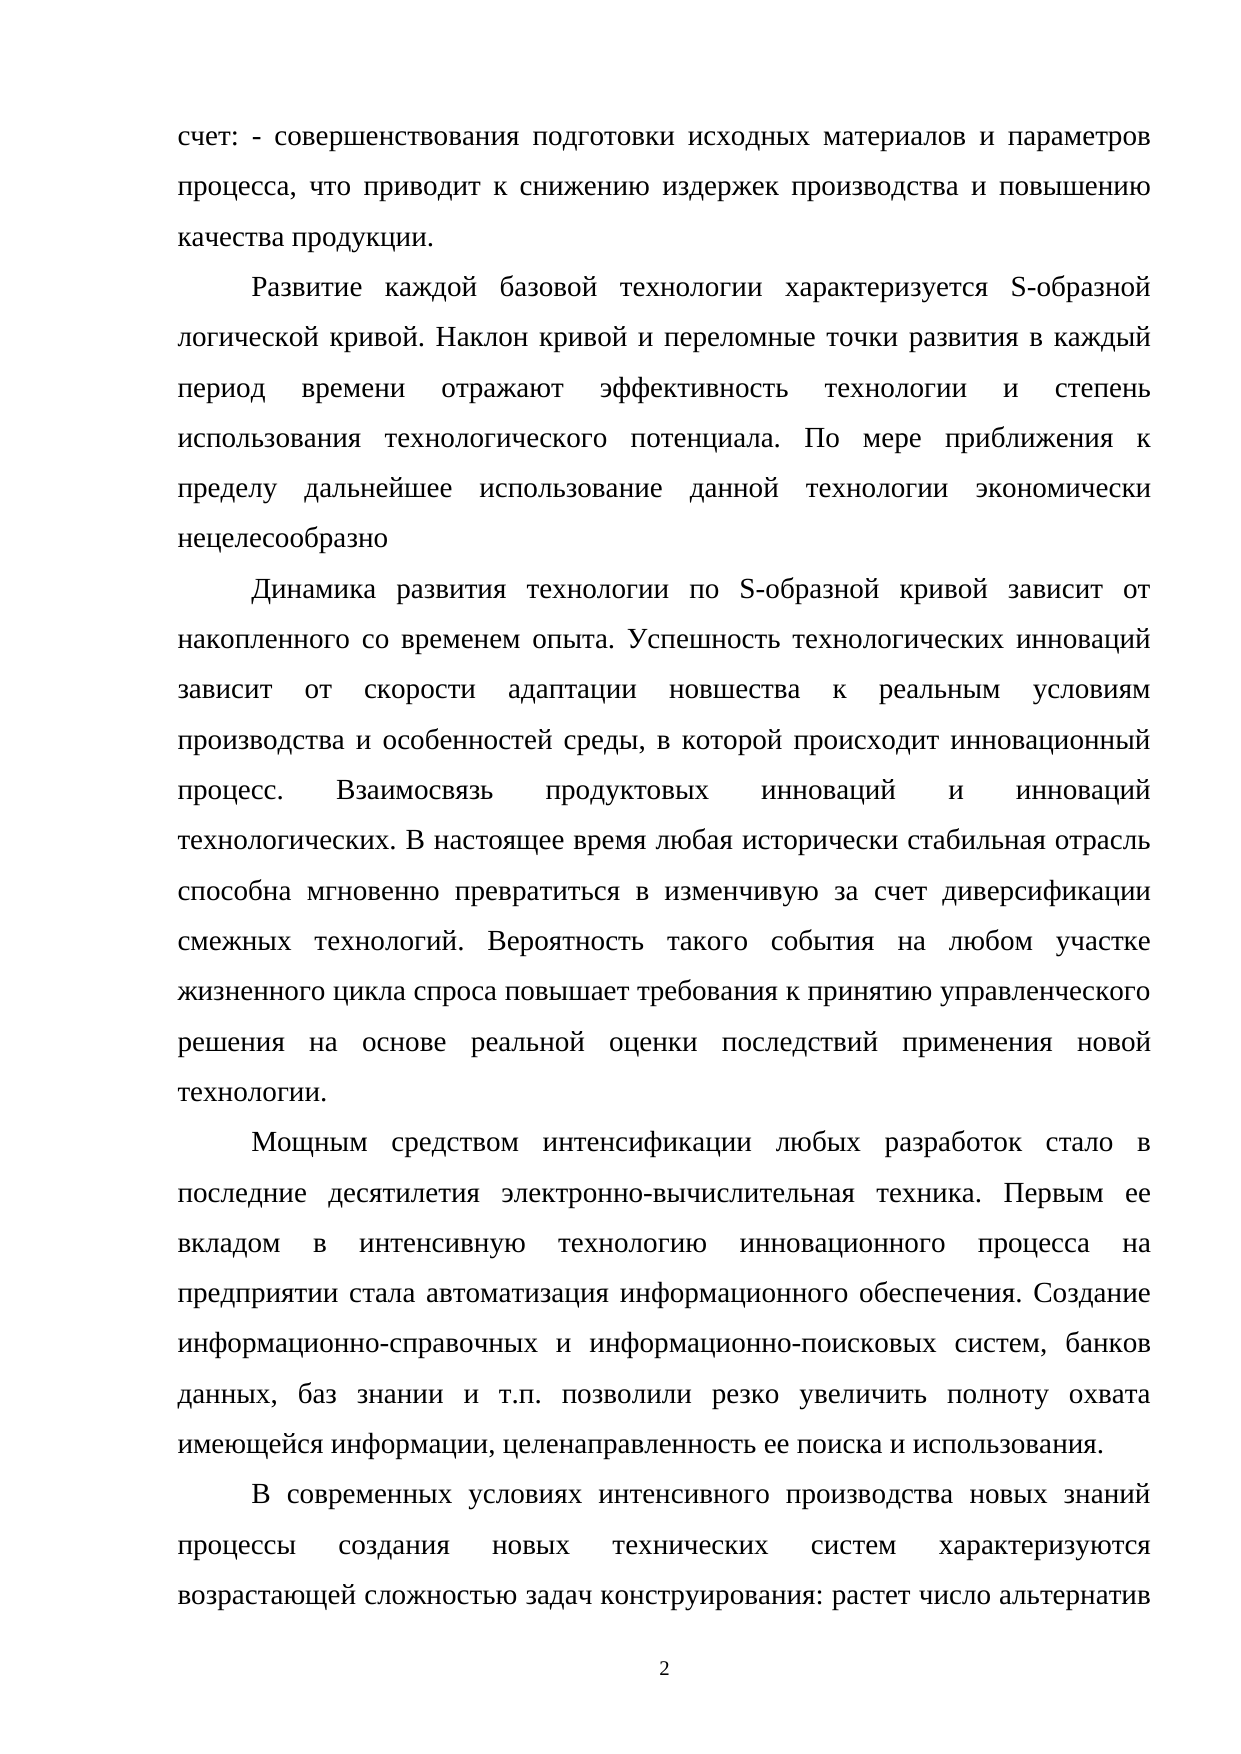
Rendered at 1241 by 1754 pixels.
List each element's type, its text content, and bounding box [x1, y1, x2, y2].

text Мощным средством интенсификации любых разработок стало в последние десятилетия электронно-вычислительная техника. Первым ее вкладом в интенсивную технологию инновационного процесса на предприятии стала автоматизация информационного обеспечения. Создание информационно-справочных и информационно-поисковых систем, банков данных, баз знании и т.п. позволили резко увеличить полноту охвата имеющейся информации, целенаправленность ее поиска и использования. [177, 1124, 1152, 1460]
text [177, 1477, 1152, 1611]
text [177, 118, 1152, 252]
text Динамика развития технологии по S-образной кривой зависит от накопленного со временем опыта. Успешность технологических инноваций зависит от скорости адаптации новшества к реальным условиям производства и особенностей среды, в которой происходит инновационный процесс. Взаимосвязь продуктовых инноваций и инноваций технологических. В настоящее время любая исторически стабильная отрасль способна мгновенно превратиться в изменчивую за счет диверсификации смежных технологий. Вероятность такого события на любом участке жизненного цикла спроса повышает требования к принятию управленческого решения на основе реальной оценки последствий применения новой технологии. [177, 571, 1152, 1108]
text Развитие каждой базовой технологии характеризуется S-образной логической кривой. Наклон кривой и переломные точки развития в каждый период времени отражают эффективность технологии и степень использования технологического потенциала. По мере приближения к пределу дальнейшее использование данной технологии экономически нецелесообразно [177, 269, 1152, 554]
